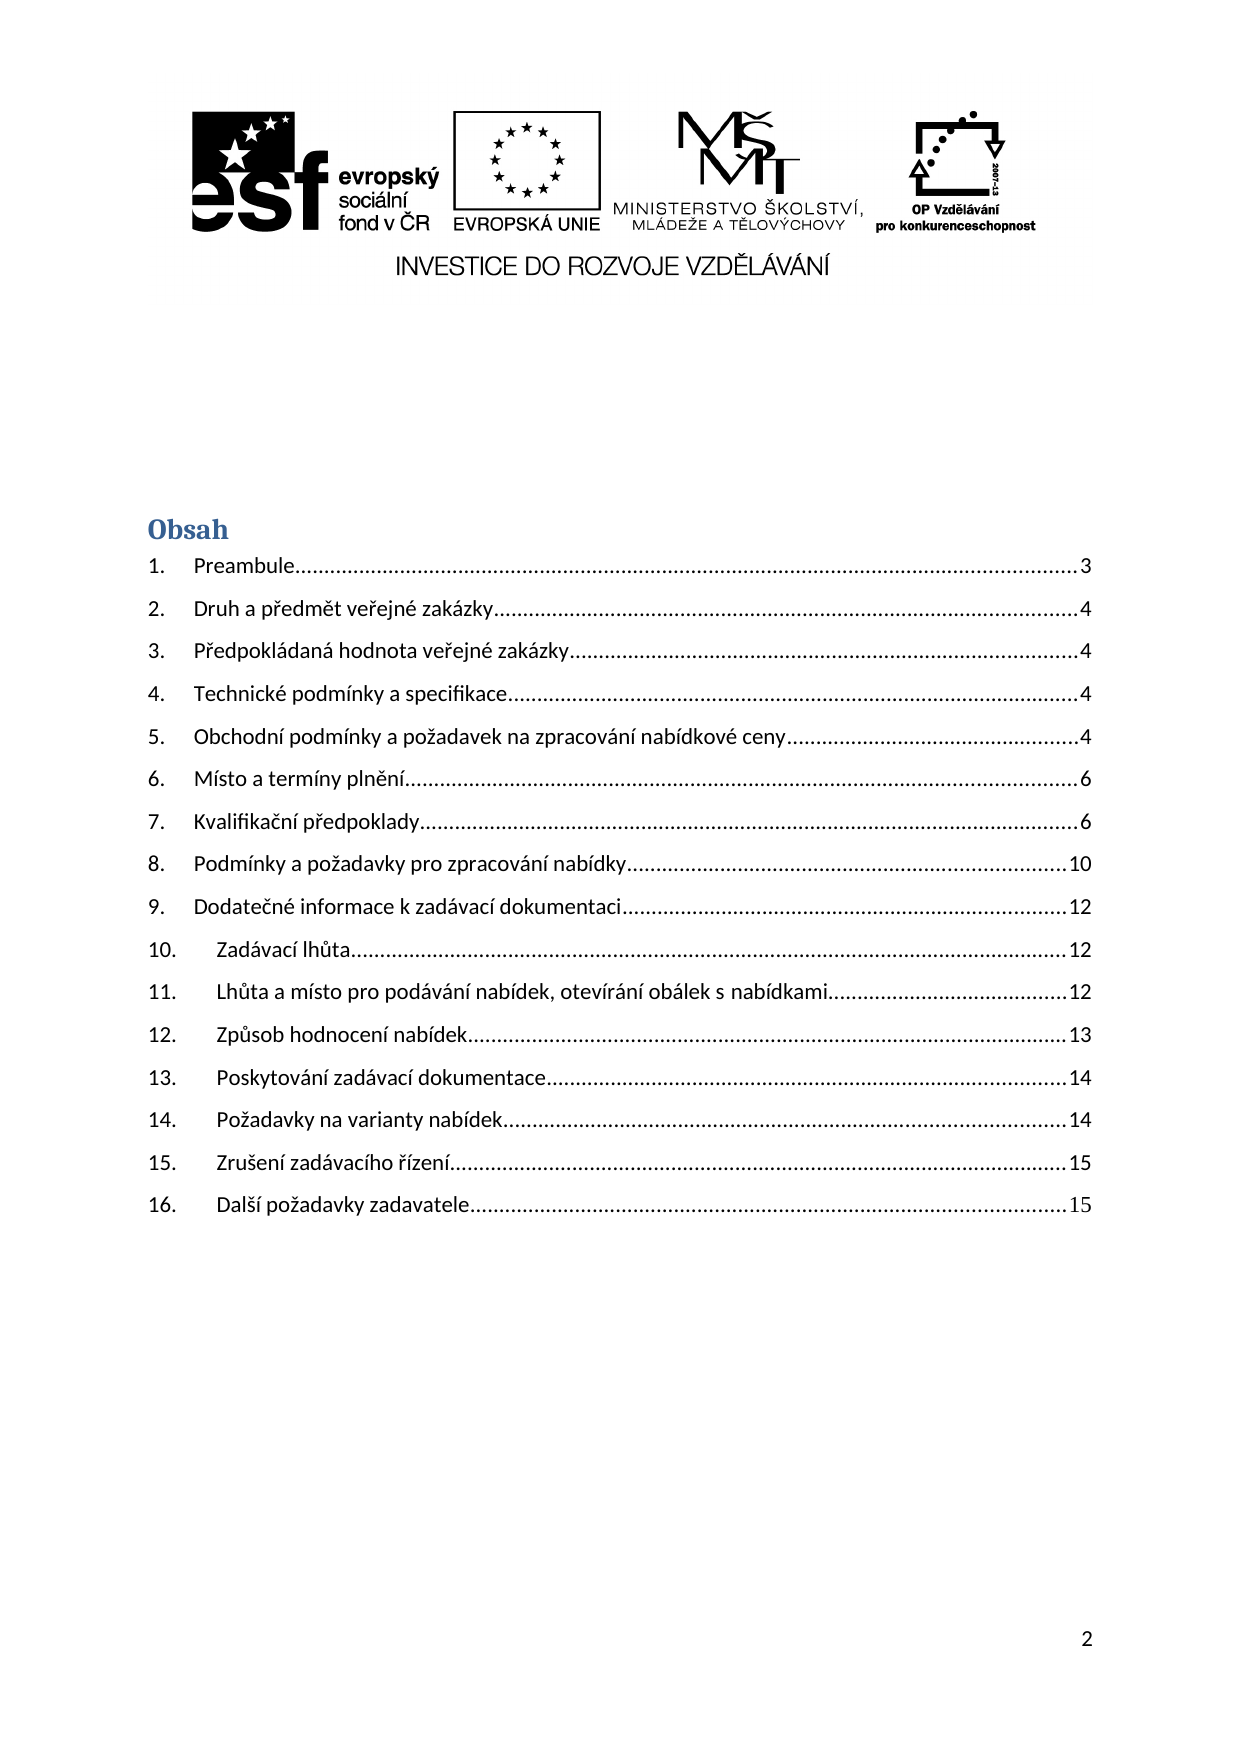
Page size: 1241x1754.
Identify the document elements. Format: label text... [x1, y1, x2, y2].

subtitle Obsah [148, 513, 1093, 546]
text 16. Další požadavky zadavatele 15 [148, 1190, 1093, 1218]
text 9. Dodatečné informace k zadávací dokumentaci 12 [148, 892, 1093, 920]
text 15. Zrušení zadávacího řízení 15 [148, 1148, 1093, 1176]
text 11. Lhůta a místo pro podávání nabídek, otevírání obálek s nabídkami 12 [148, 977, 1093, 1005]
picture [147, 73, 1093, 305]
text 12. Způsob hodnocení nabídek 13 [148, 1020, 1093, 1048]
text 14. Požadavky na varianty nabídek 14 [148, 1105, 1093, 1133]
text 1. Preambule 3 [148, 551, 1093, 579]
text 2. Druh a předmět veřejné zakázky 4 [148, 594, 1093, 622]
text 10. Zadávací lhůta 12 [148, 935, 1093, 963]
text 7. Kvalifikační předpoklady 6 [148, 807, 1093, 835]
text 13. Poskytování zadávací dokumentace 14 [148, 1063, 1093, 1091]
text 6. Místo a termíny plnění 6 [148, 764, 1093, 792]
text 3. Předpokládaná hodnota veřejné zakázky 4 [148, 637, 1093, 664]
text 5. Obchodní podmínky a požadavek na zpracování nabídkové ceny 4 [148, 722, 1093, 750]
text 8. Podmínky a požadavky pro zpracování nabídky 10 [148, 849, 1093, 878]
text 4. Technické podmínky a specifikace 4 [148, 679, 1093, 707]
